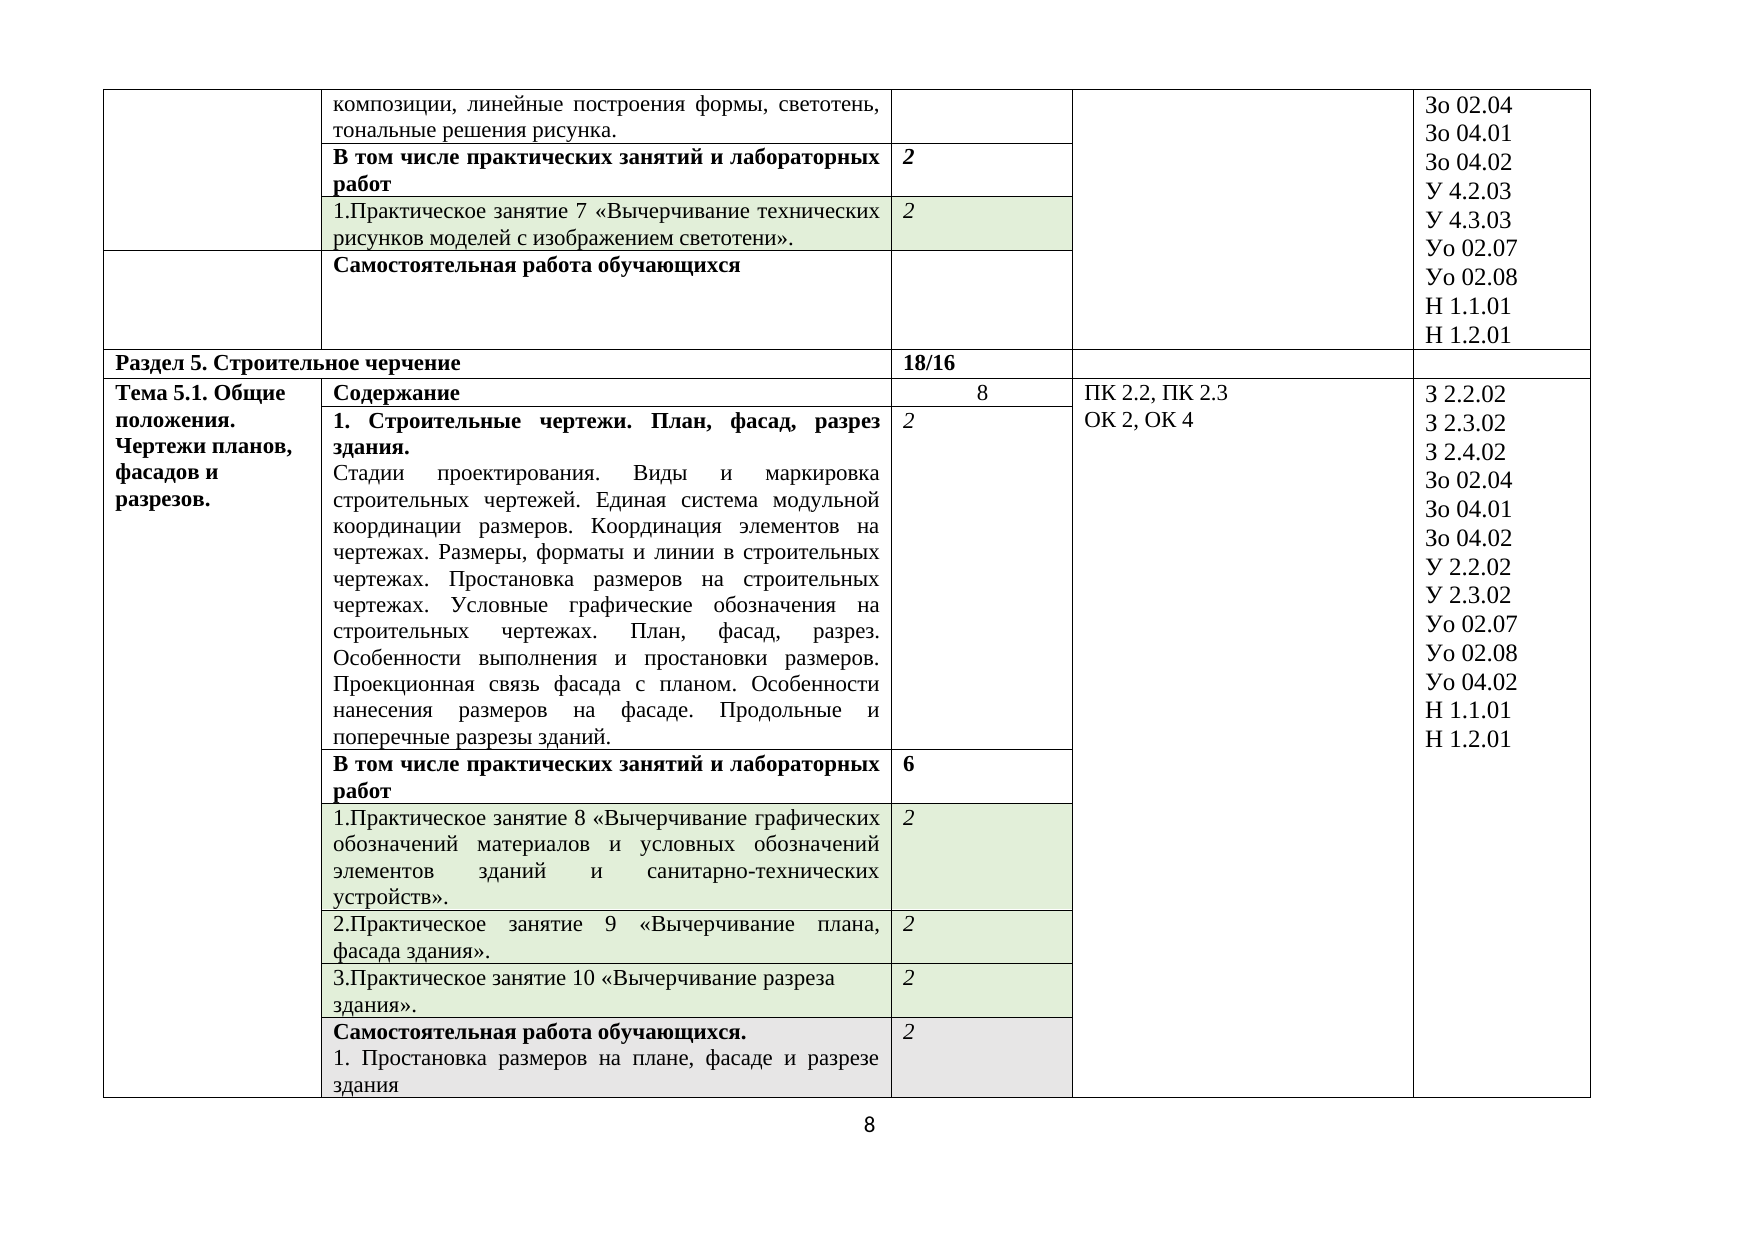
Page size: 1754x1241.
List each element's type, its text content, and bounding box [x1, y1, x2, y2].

table_cell Самостоятельная работа обучающихся [322, 251, 891, 348]
table_cell 8 [892, 379, 1072, 406]
table_cell 2.Практическое занятие 9 «Вычерчивание плана, фасада здания». [322, 911, 891, 963]
table_cell [892, 251, 1072, 348]
table_cell Раздел 5. Строительное черчение [104, 350, 891, 378]
table_cell 2 [892, 804, 1072, 909]
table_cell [322, 1018, 891, 1097]
table_cell [1073, 350, 1413, 378]
table_cell 2 [892, 911, 1072, 963]
table_cell [1414, 350, 1590, 378]
table_cell Тема 5.1. Общие положения. Чертежи планов, фасадов и разрезов. [104, 379, 321, 1097]
table_cell 1.Практическое занятие 8 «Вычерчивание графических обозначений материалов и условных обозначений элементов зданий и санитарно-технических устройств». [322, 804, 891, 909]
table_cell 2 [892, 1018, 1072, 1097]
table_cell ПК 2.2, ПК 2.3 ОК 2, ОК 4 [1073, 379, 1413, 1097]
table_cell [322, 90, 891, 142]
table_cell В том числе практических занятий и лабораторных работ [322, 750, 891, 803]
table_cell 2 [892, 197, 1072, 250]
table_cell 1.Практическое занятие 7 «Вычерчивание технических рисунков моделей с изображением светотени». [322, 197, 891, 250]
table_cell Содержание [322, 379, 891, 406]
table_cell 2 [892, 407, 1072, 749]
table_cell 6 [892, 750, 1072, 803]
table_cell 3.Практическое занятие 10 «Вычерчивание разреза здания». [322, 964, 891, 1017]
table_cell В том числе практических занятий и лабораторных работ [322, 144, 891, 196]
table_cell 2 [892, 144, 1072, 196]
table_cell 1. Строительные чертежи. План, фасад, разрез здания. Стадии проектирования. Виды и маркировка строительных чертежей. Единая система модульной координации размеров. Координация элементов на чертежах. Размеры, форматы и линии в строительных чертежах. Простановка размеров на строительных чертежах. Условные графические обозначения на строительных чертежах. План, фасад, разрез. Особенности выполнения и простановки размеров. Проекционная связь фасада с планом. Особенности нанесения размеров на фасаде. Продольные и поперечные разрезы зданий. [322, 407, 891, 749]
table_cell [104, 251, 321, 348]
table_cell 18/16 [892, 350, 1072, 378]
table_cell [892, 90, 1072, 142]
table_cell 2 [892, 964, 1072, 1017]
table_cell З 2.2.02 З 2.3.02 З 2.4.02 Зо 02.04 Зо 04.01 Зо 04.02 У 2.2.02 У 2.3.02 Уо 02.07 Уо 02.08 Уо 04.02 Н 1.1.01 Н 1.2.01 [1414, 379, 1590, 1097]
